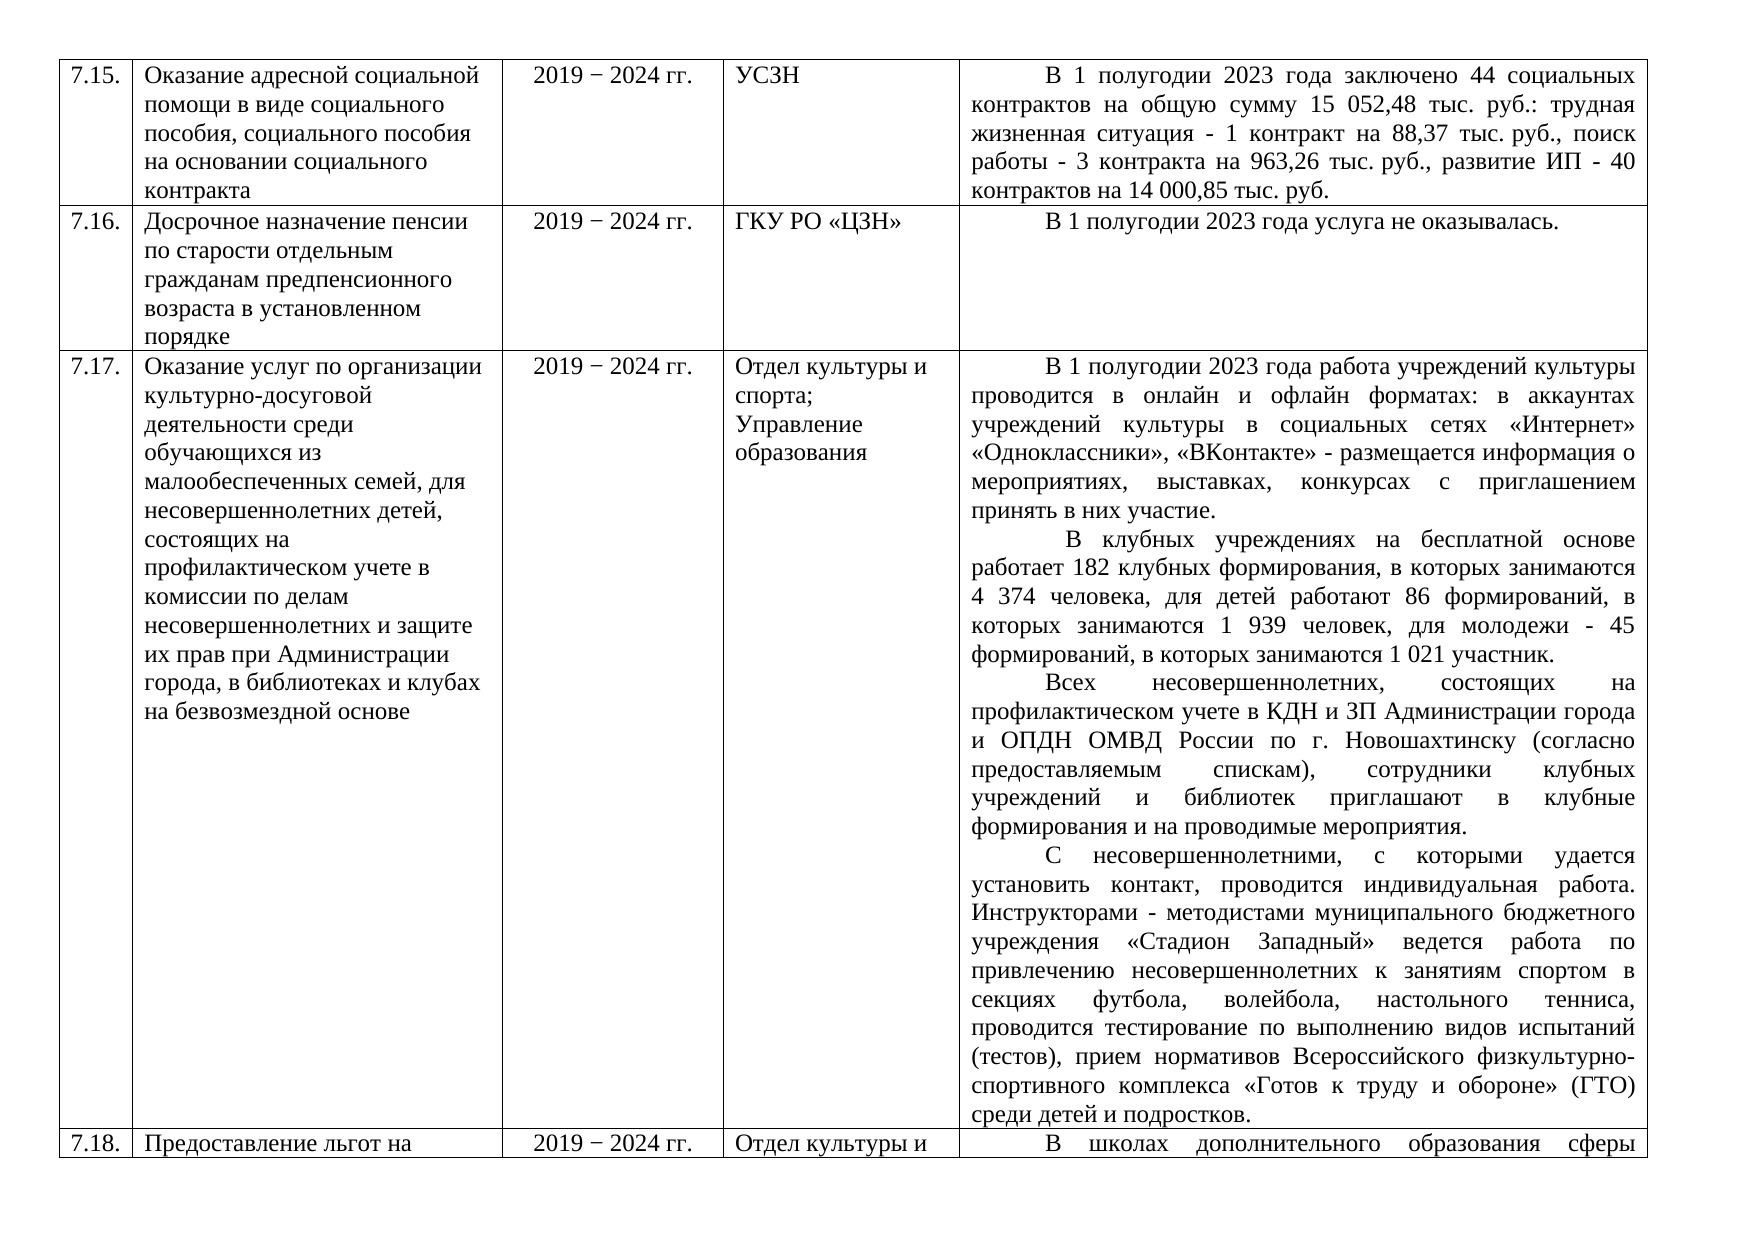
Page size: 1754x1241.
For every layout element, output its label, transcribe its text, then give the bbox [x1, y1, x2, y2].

table_cell 2019 − 2024 гг. [503, 206, 723, 350]
table_cell Оказание услуг по организации культурно-досуговой деятельности среди обучающихся из малообеспеченных семей, для несовершеннолетних детей, состоящих на профилактическом учете в комиссии по делам несовершеннолетних и защите их прав при Администрации города, в библиотеках и клубах на безвозмездной основе [133, 351, 502, 1127]
table_cell 2019 − 2024 гг. [503, 60, 723, 205]
table_cell Оказание адресной социальной помощи в виде социального пособия, социального пособия на основании социального контракта [133, 60, 502, 205]
table_cell 2019 − 2024 гг. [503, 1129, 723, 1157]
table_cell ГКУ РО «ЦЗН» [724, 206, 959, 350]
table_cell 7.18. [60, 1129, 132, 1157]
table_cell В 1 полугодии 2023 года услуга не оказывалась. [960, 206, 1647, 350]
table_cell 2019 − 2024 гг. [503, 351, 723, 1127]
table_cell Отдел культуры и спорта; Управление образования [724, 351, 959, 1127]
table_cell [133, 1129, 502, 1157]
table_cell УСЗН [724, 60, 959, 205]
table_cell 7.17. [60, 351, 132, 1127]
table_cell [960, 1129, 1647, 1157]
table_cell 7.16. [60, 206, 132, 350]
table_cell В 1 полугодии 2023 года заключено 44 социальных контрактов на общую сумму 15 052,48 тыс. руб.: трудная жизненная ситуация - 1 контракт на 88,37 тыс. руб., поиск работы - 3 контракта на 963,26 тыс. руб., развитие ИП - 40 контрактов на 14 000,85 тыс. руб. [960, 60, 1647, 205]
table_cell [724, 1129, 959, 1157]
table_cell 7.15. [60, 60, 132, 205]
table_cell В 1 полугодии 2023 года работа учреждений культуры проводится в онлайн и офлайн форматах: в аккаунтах учреждений культуры в социальных сетях «Интернет» «Одноклассники», «ВКонтакте» - размещается информация о мероприятиях, выставках, конкурсах с приглашением принять в них участие. В клубных учреждениях на бесплатной основе работает 182 клубных формирования, в которых занимаются 4 374 человека, для детей работают 86 формирований, в которых занимаются 1 939 человек, для молодежи - 45 формирований, в которых занимаются 1 021 участник. Всех несовершеннолетних, состоящих на профилактическом учете в КДН и ЗП Администрации города и ОПДН ОМВД России по г. Новошахтинску (согласно предоставляемым спискам), сотрудники клубных учреждений и библиотек приглашают в клубные формирования и на проводимые мероприятия. С несовершеннолетними, с которыми удается установить контакт, проводится индивидуальная работа. Инструкторами - методистами муниципального бюджетного учреждения «Стадион Западный» ведется работа по привлечению несовершеннолетних к занятиям спортом в секциях футбола, волейбола, настольного тенниса, проводится тестирование по выполнению видов испытаний (тестов), прием нормативов Всероссийского физкультурно-спортивного комплекса «Готов к труду и обороне» (ГТО) среди детей и подростков. [960, 351, 1647, 1127]
table_cell Досрочное назначение пенсии по старости отдельным гражданам предпенсионного возраста в установленном порядке [133, 206, 502, 350]
